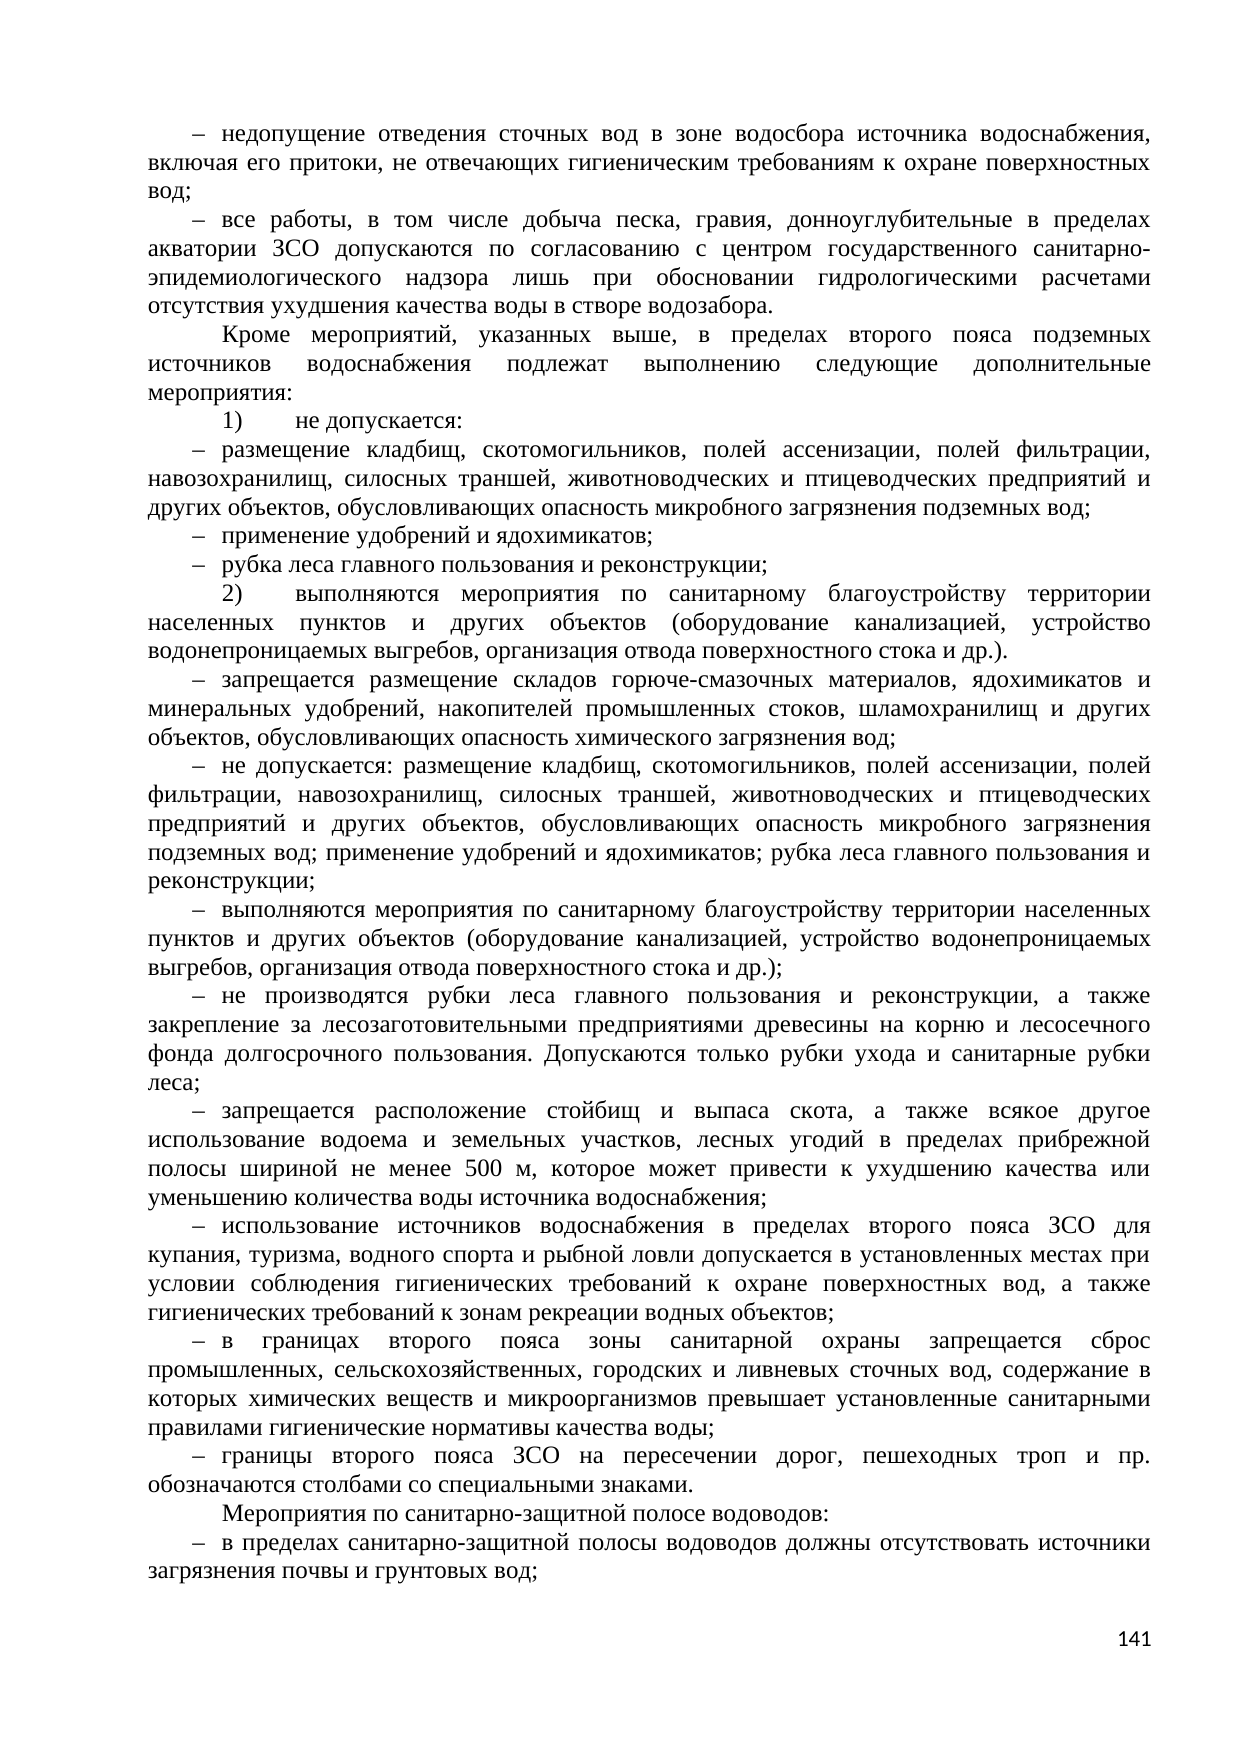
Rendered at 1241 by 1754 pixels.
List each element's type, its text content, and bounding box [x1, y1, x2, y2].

text Кроме мероприятий, указанных выше, в пределах второго пояса подземных источников водоснабжения подлежат выполнению следующие дополнительные мероприятия: [148, 319, 1152, 406]
text – рубка леса главного пользования и реконструкции; [148, 549, 1152, 578]
text – не производятся рубки леса главного пользования и реконструкции, а также закрепление за лесозаготовительными предприятиями древесины на корню и лесосечного фонда долгосрочного пользования. Допускаются только рубки ухода и санитарные рубки леса; [148, 981, 1152, 1096]
text – в границах второго пояса зоны санитарной охраны запрещается сброс промышленных, сельскохозяйственных, городских и ливневых сточных вод, содержание в которых химических веществ и микроорганизмов превышает установленные санитарными правилами гигиенические нормативы качества воды; [148, 1326, 1152, 1441]
text – использование источников водоснабжения в пределах второго пояса ЗСО для купания, туризма, водного спорта и рыбной ловли допускается в установленных местах при условии соблюдения гигиенических требований к охране поверхностных вод, а также гигиенических требований к зонам рекреации водных объектов; [148, 1211, 1152, 1326]
text – запрещается расположение стойбищ и выпаса скота, а также всякое другое использование водоема и земельных участков, лесных угодий в пределах прибрежной полосы шириной не менее 500 м, которое может привести к ухудшению качества или уменьшению количества воды источника водоснабжения; [148, 1096, 1152, 1211]
text – применение удобрений и ядохимикатов; [148, 521, 1152, 549]
text 1) не допускается: [148, 406, 1152, 434]
text 2) выполняются мероприятия по санитарному благоустройству территории населенных пунктов и других объектов (оборудование канализацией, устройство водонепроницаемых выгребов, организация отвода поверхностного стока и др.). [148, 578, 1152, 664]
text – границы второго пояса ЗСО на пересечении дорог, пешеходных троп и пр. обозначаются столбами со специальными знаками. [148, 1441, 1152, 1498]
text – в пределах санитарно-защитной полосы водоводов должны отсутствовать источники загрязнения почвы и грунтовых вод; [148, 1527, 1152, 1584]
text – выполняются мероприятия по санитарному благоустройству территории населенных пунктов и других объектов (оборудование канализацией, устройство водонепроницаемых выгребов, организация отвода поверхностного стока и др.); [148, 894, 1152, 981]
text – не допускается: размещение кладбищ, скотомогильников, полей ассенизации, полей фильтрации, навозохранилищ, силосных траншей, животноводческих и птицеводческих предприятий и других объектов, обусловливающих опасность микробного загрязнения подземных вод; применение удобрений и ядохимикатов; рубка леса главного пользования и реконструкции; [148, 751, 1152, 894]
text – недопущение отведения сточных вод в зоне водосбора источника водоснабжения, включая его притоки, не отвечающих гигиеническим требованиям к охране поверхностных вод; [148, 118, 1152, 204]
text – запрещается размещение складов горюче-смазочных материалов, ядохимикатов и минеральных удобрений, накопителей промышленных стоков, шламохранилищ и других объектов, обусловливающих опасность химического загрязнения вод; [148, 664, 1152, 751]
text – размещение кладбищ, скотомогильников, полей ассенизации, полей фильтрации, навозохранилищ, силосных траншей, животноводческих и птицеводческих предприятий и других объектов, обусловливающих опасность микробного загрязнения подземных вод; [148, 434, 1152, 521]
text Мероприятия по санитарно-защитной полосе водоводов: [148, 1498, 1152, 1527]
text – все работы, в том числе добыча песка, гравия, донноуглубительные в пределах акватории ЗСО допускаются по согласованию с центром государственного санитарно-эпидемиологического надзора лишь при обосновании гидрологическими расчетами отсутствия ухудшения качества воды в створе водозабора. [148, 204, 1152, 319]
